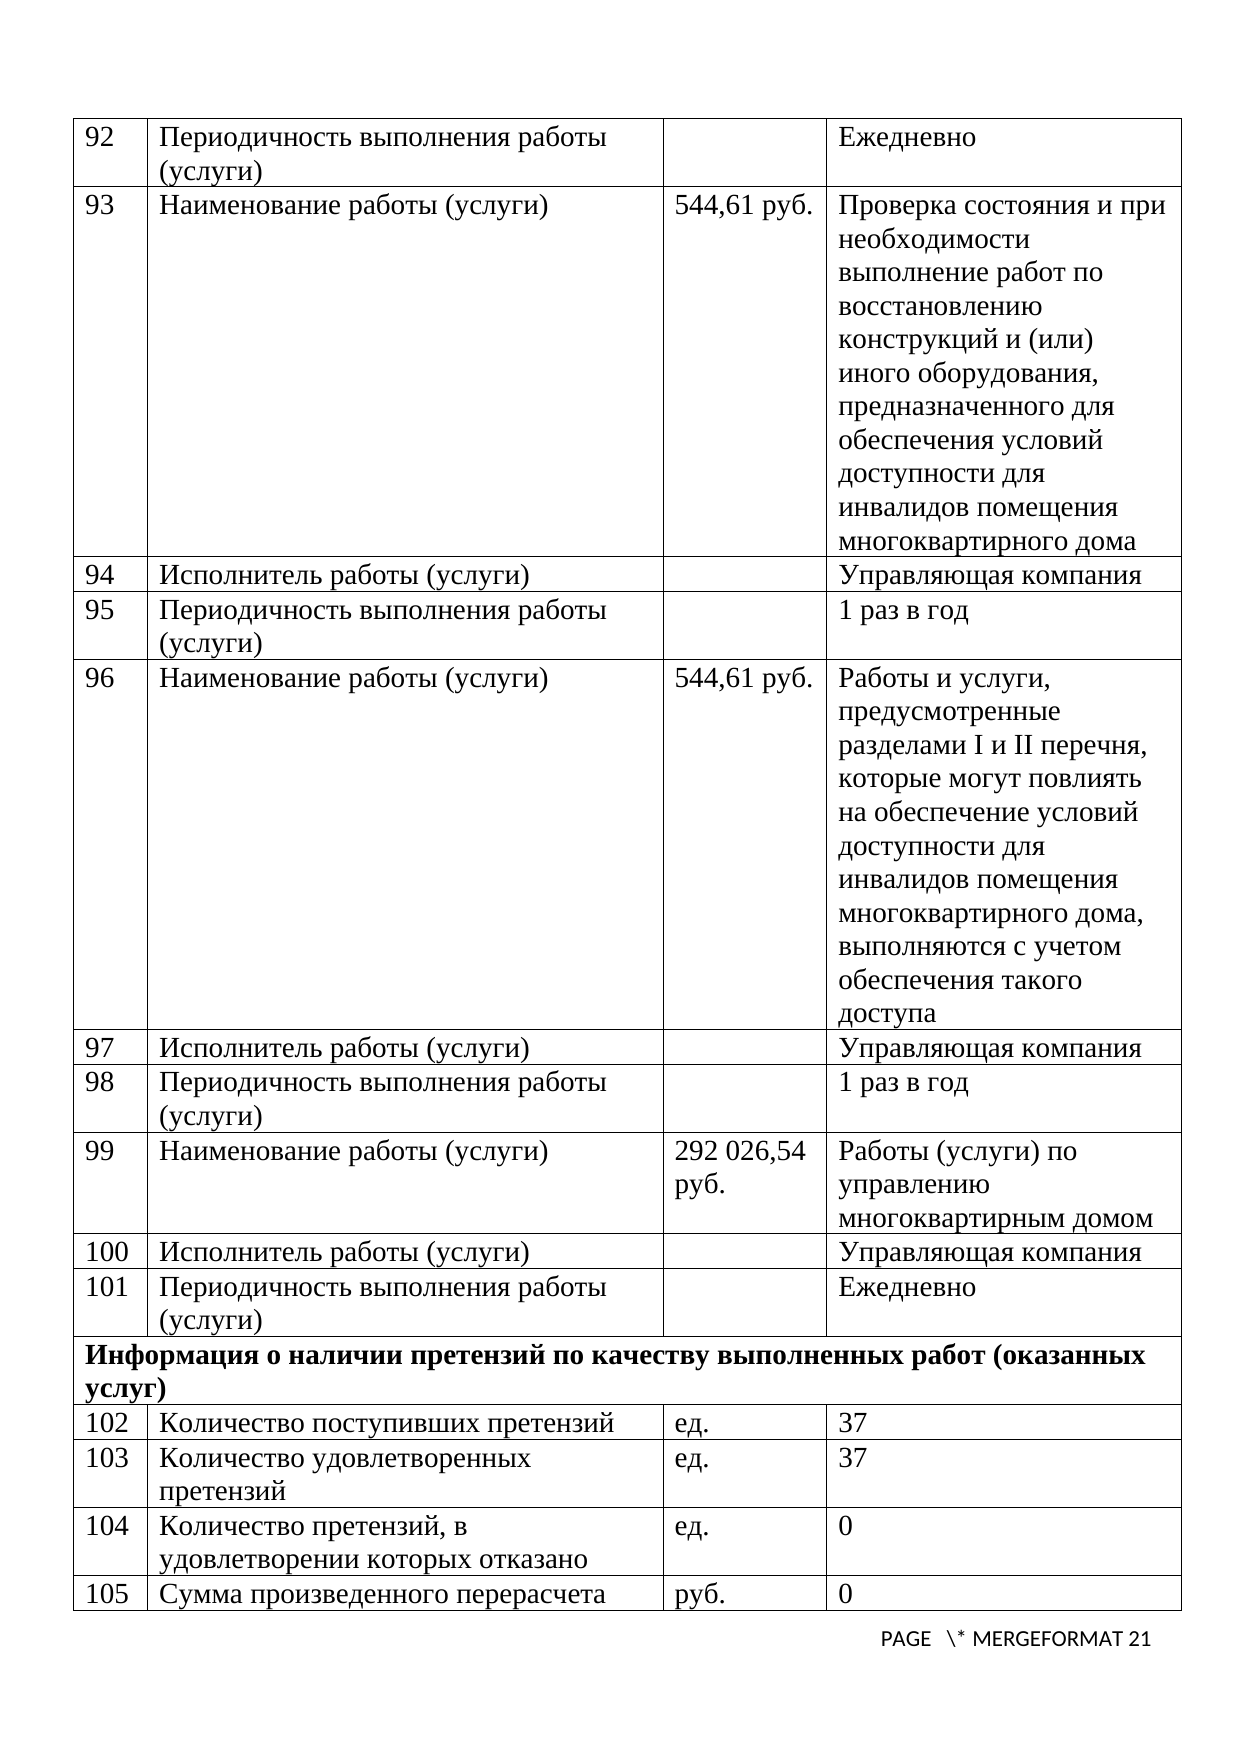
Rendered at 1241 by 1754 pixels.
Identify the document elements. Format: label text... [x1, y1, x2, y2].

table_cell Исполнитель работы (услуги) [148, 1234, 663, 1268]
table_cell Работы и услуги, предусмотренные разделами I и II перечня, которые могут повлиять на обеспечение условий доступности для инвалидов помещения многоквартирного дома, выполняются с учетом обеспечения такого доступа [827, 660, 1181, 1029]
table_cell 99 [74, 1133, 147, 1233]
table_cell [664, 557, 826, 591]
table_cell Количество удовлетворенных претензий [148, 1440, 663, 1507]
table_cell Информация о наличии претензий по качеству выполненных работ (оказанных услуг) [74, 1337, 1181, 1404]
table_cell [664, 1234, 826, 1268]
table_cell [664, 1269, 826, 1336]
table_cell Управляющая компания [827, 1234, 1181, 1268]
table_cell Периодичность выполнения работы (услуги) [148, 1065, 663, 1132]
table_cell ед. [664, 1508, 826, 1575]
table_cell 1 раз в год [827, 1065, 1181, 1132]
table_cell [664, 1030, 826, 1063]
table_cell Наименование работы (услуги) [148, 187, 663, 556]
table_cell 0 [827, 1508, 1181, 1575]
table_cell 37 [827, 1405, 1181, 1439]
table_cell 98 [74, 1065, 147, 1132]
table_cell Периодичность выполнения работы (услуги) [148, 592, 663, 659]
table_cell 1 раз в год [827, 592, 1181, 659]
table_cell Периодичность выполнения работы (услуги) [148, 119, 663, 186]
table_cell Количество претензий, в удовлетворении которых отказано [148, 1508, 663, 1575]
table_cell Ежедневно [827, 1269, 1181, 1336]
table_cell [664, 1065, 826, 1132]
table_cell Наименование работы (услуги) [148, 1133, 663, 1233]
table_cell Сумма произведенного перерасчета [148, 1576, 663, 1609]
table_cell [664, 592, 826, 659]
table_cell Ежедневно [827, 119, 1181, 186]
table_cell 544,61 руб. [664, 660, 826, 1029]
table_cell 93 [74, 187, 147, 556]
table_cell ед. [664, 1405, 826, 1439]
table_cell 96 [74, 660, 147, 1029]
table_cell 102 [74, 1405, 147, 1439]
table_cell Наименование работы (услуги) [148, 660, 663, 1029]
table_cell 103 [74, 1440, 147, 1507]
table_cell 92 [74, 119, 147, 186]
table_cell 94 [74, 557, 147, 591]
table_cell Исполнитель работы (услуги) [148, 1030, 663, 1063]
table_cell Управляющая компания [827, 557, 1181, 591]
table_cell 97 [74, 1030, 147, 1063]
table_cell 100 [74, 1234, 147, 1268]
table_cell [664, 119, 826, 186]
table_cell Проверка состояния и при необходимости выполнение работ по восстановлению конструкций и (или) иного оборудования, предназначенного для обеспечения условий доступности для инвалидов помещения многоквартирного дома [827, 187, 1181, 556]
table_cell 105 [74, 1576, 147, 1609]
table_cell руб. [664, 1576, 826, 1609]
table_cell 292 026,54 руб. [664, 1133, 826, 1233]
table_cell 37 [827, 1440, 1181, 1507]
table_cell Работы (услуги) по управлению многоквартирным домом [827, 1133, 1181, 1233]
table_cell 101 [74, 1269, 147, 1336]
table_cell Исполнитель работы (услуги) [148, 557, 663, 591]
table_cell Периодичность выполнения работы (услуги) [148, 1269, 663, 1336]
table_cell 544,61 руб. [664, 187, 826, 556]
table_cell 104 [74, 1508, 147, 1575]
table_cell 95 [74, 592, 147, 659]
table_cell Количество поступивших претензий [148, 1405, 663, 1439]
table_cell 0 [827, 1576, 1181, 1609]
table_cell ед. [664, 1440, 826, 1507]
table_cell Управляющая компания [827, 1030, 1181, 1063]
